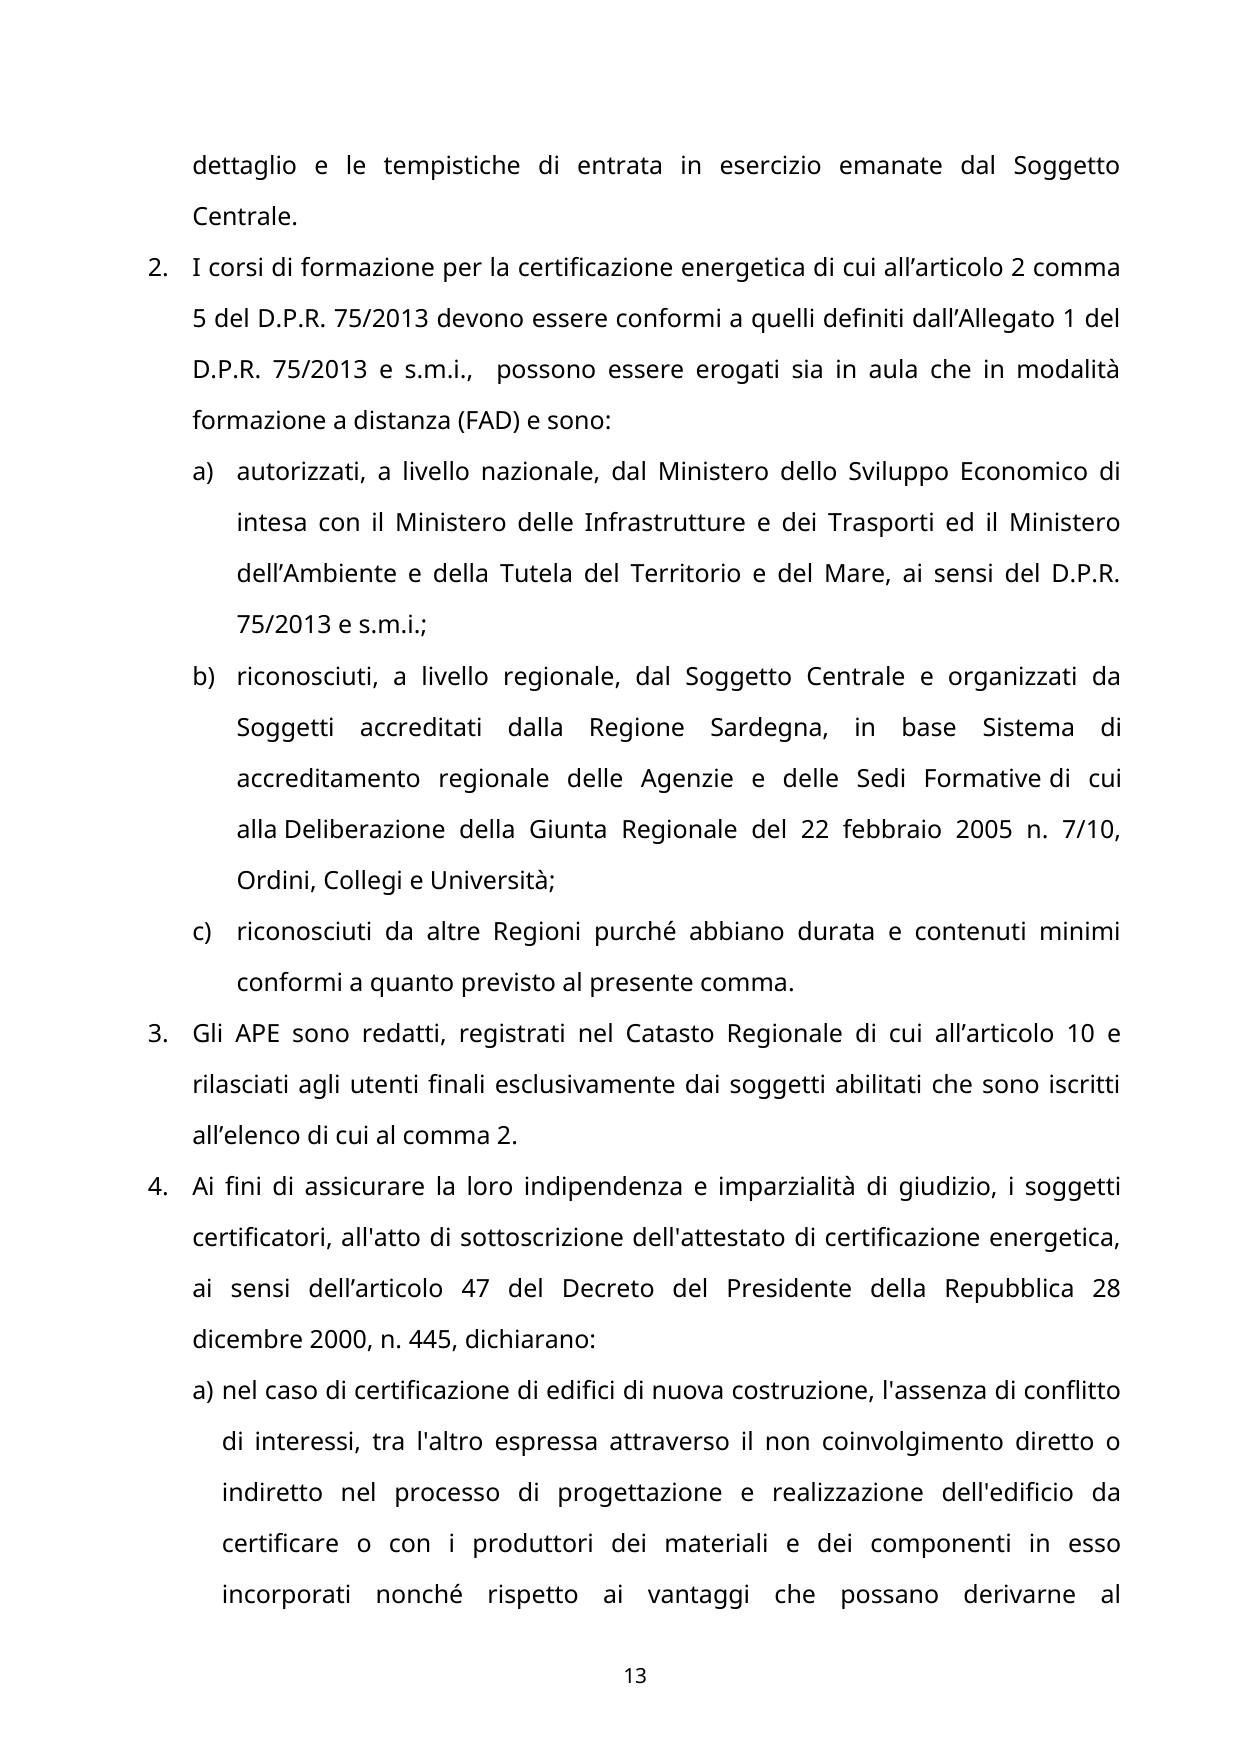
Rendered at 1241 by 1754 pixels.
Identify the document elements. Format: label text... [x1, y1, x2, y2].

list autorizzati, a livello nazionale, dal Ministero dello Sviluppo Economico di intesa con il Ministero delle Infrastrutture e dei Trasporti ed il Ministero dell’Ambiente e della Tutela del Territorio e del Mare, ai sensi del D.P.R. 75/2013 e s.m.i.; [192, 454, 1122, 641]
list riconosciuti, a livello regionale, dal Soggetto Centrale e organizzati da Soggetti accreditati dalla Regione Sardegna, in base Sistema di accreditamento regionale delle Agenzie e delle Sedi Formative di cui alla Deliberazione della Giunta Regionale del 22 febbraio 2005 n. 7/10, Ordini, Collegi e Università; [192, 658, 1122, 896]
list Ai fini di assicurare la loro indipendenza e imparzialità di giudizio, i soggetti certificatori, all'atto di sottoscrizione dell'attestato di certificazione energetica, ai sensi dell’articolo 47 del Decreto del Presidente della Repubblica 28 dicembre 2000, n. 445, dichiarano: [148, 1168, 1122, 1356]
list Gli APE sono redatti, registrati nel Catasto Regionale di cui all’articolo 10 e rilasciati agli utenti finali esclusivamente dai soggetti abilitati che sono iscritti all’elenco di cui al comma 2. [148, 1015, 1122, 1152]
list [192, 1373, 1122, 1611]
list I corsi di formazione per la certificazione energetica di cui all’articolo 2 comma 5 del D.P.R. 75/2013 devono essere conformi a quelli definiti dall’Allegato 1 del D.P.R. 75/2013 e s.m.i., possono essere erogati sia in aula che in modalità formazione a distanza (FAD) e sono: [148, 250, 1122, 437]
list riconosciuti da altre Regioni purché abbiano durata e contenuti minimi conformi a quanto previsto al presente comma. [192, 913, 1122, 998]
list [148, 148, 1122, 233]
